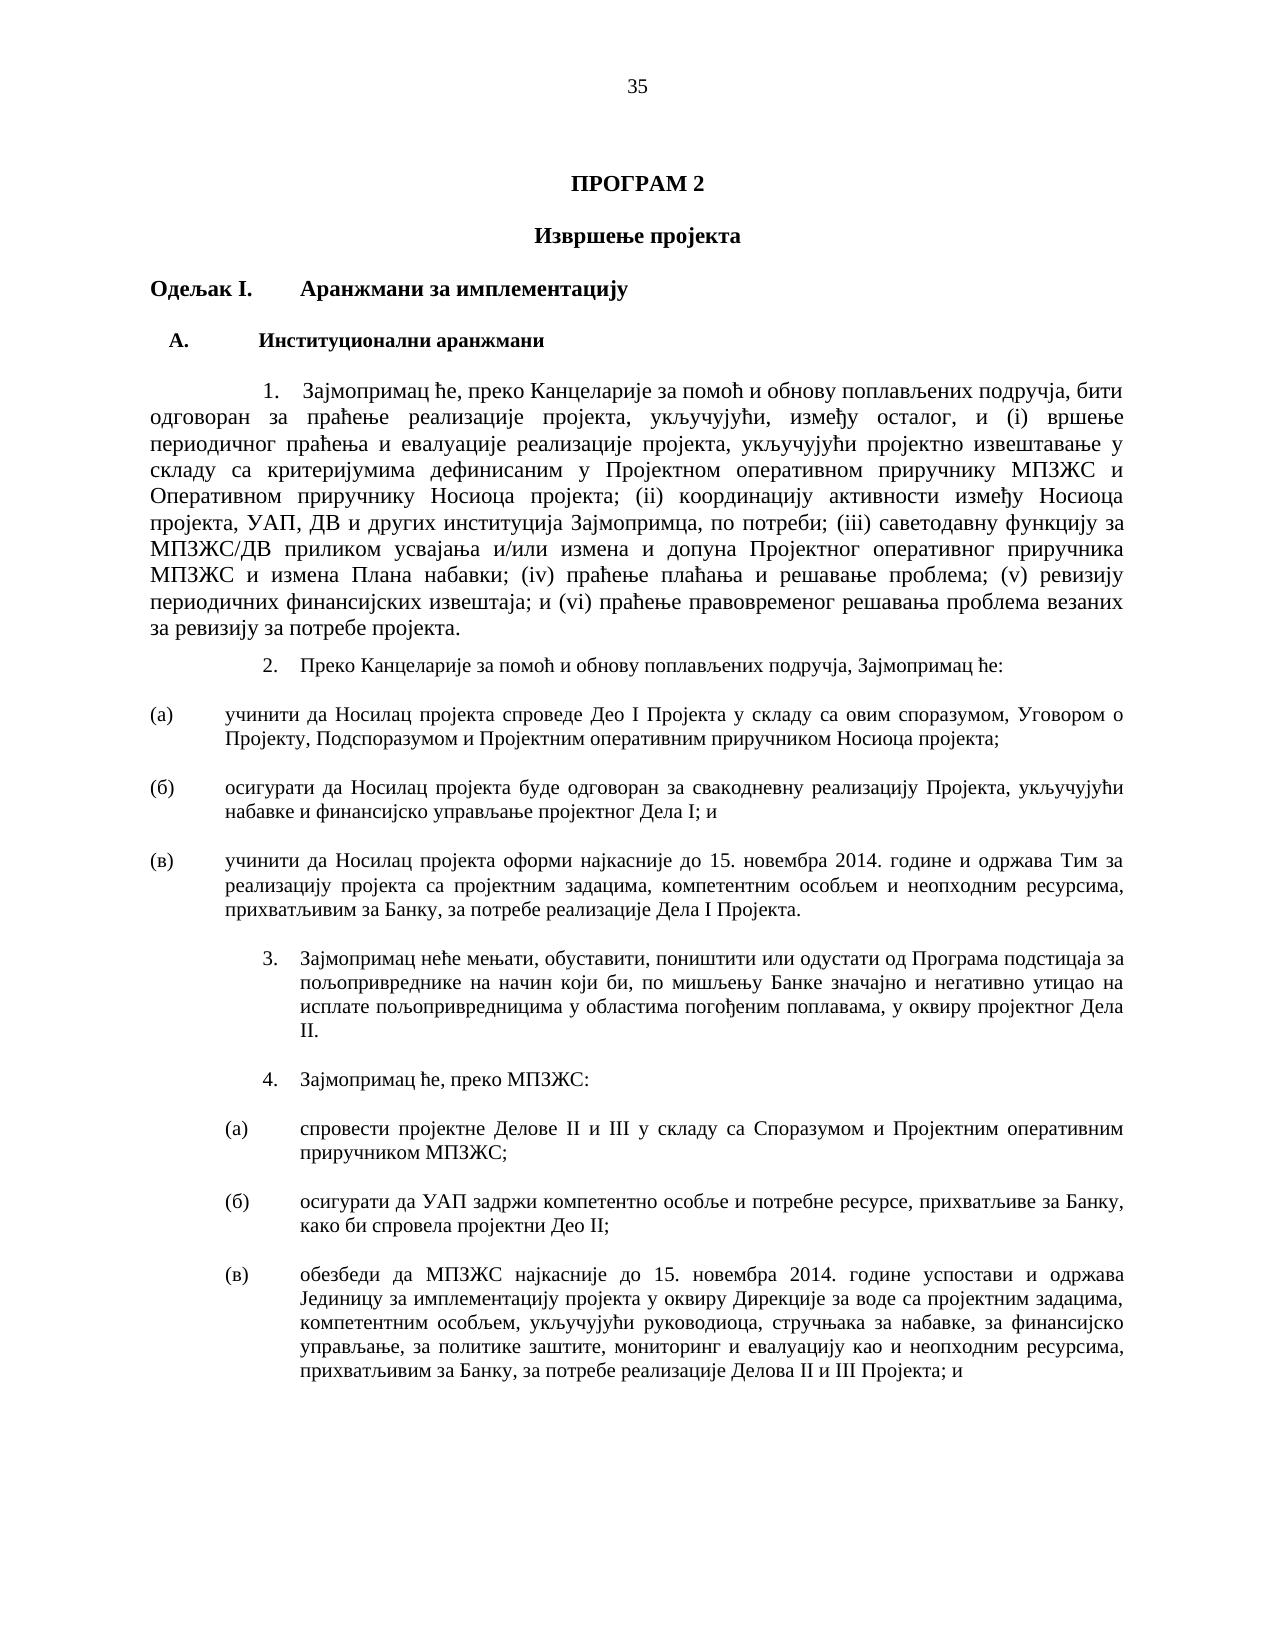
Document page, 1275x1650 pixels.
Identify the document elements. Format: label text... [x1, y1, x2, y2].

text (б) осигурати да Носилац пројекта буде одговоран за свакодневну реализацију Пројекта, укључујући набавке и финансијско управљање пројектног Дела I; и [150, 775, 1125, 823]
text ПРОГРАМ 2 [150, 170, 1125, 196]
list Преко Канцеларије за помоћ и обнову поплављених подручја, Зајмопримац ће: [262, 653, 1125, 677]
list 1. Зајмопримац ће, преко Канцеларије за помоћ и обнову поплављених подручја, бити одговоран за праћење реализације пројекта, укључујући, између осталог, и (i) вршење периодичног праћења и евалуације реализације пројекта, укључујући пројектно извештавање у складу са критеријумима дефинисаним у Пројектном оперативном приручнику МПЗЖС и Оперативном приручнику Носиоца пројекта; (ii) координацију активности између Носиоца пројекта, УАП, ДВ и других институција Зајмопримца, по потреби; (iii) саветодавну функцију за МПЗЖС/ДВ приликом усвајања и/или измена и допуна Пројектног оперативног приручника МПЗЖС и измена Плана набавки; (iv) праћење плаћања и решавање проблема; (v) ревизију периодичних финансијских извештаја; и (vi) праћење правовременог решавања проблема везаних за ревизију за потребе пројекта. [150, 377, 1125, 641]
text Одељак I. Аранжмани за имплементацију [150, 275, 1125, 302]
text (a) спровести пројектне Делове II и III у складу са Споразумом и Пројектним оперативним приручником MПЗЖС; [225, 1116, 1125, 1164]
list Зајмопримац неће мењати, обуставити, поништити или одустати од Програма подстицаја за пољопривреднике на начин који би, по мишљењу Банке значајно и негативно утицао на исплате пољопривредницима у областима погођеним поплавама, у оквиру пројектног Дела II. [262, 946, 1125, 1042]
text Извршење пројекта [150, 223, 1125, 249]
text (б) осигурати да УАП задржи компетентно особље и потребне ресурсе, прихватљиве за Банку, како би спровела пројектни Део II; [225, 1189, 1125, 1237]
list Зајмопримац ће, преко МПЗЖС: [262, 1067, 1125, 1091]
text (в) обезбеди да МПЗЖС најкасније до 15. новембра 2014. године успостави и одржава Јединицу за имплементацију пројекта у оквиру Дирекције за воде са пројектним задацима, компетентним особљем, укључујући руководиоца, стручњака за набавке, за финансијско управљање, за политике заштите, мониторинг и евалуацију као и неопходним ресурсима, прихватљивим за Банку, за потребе реализације Делова II и III Пројекта; и [225, 1262, 1125, 1382]
text (в) учинити да Носилац пројекта оформи најкасније до 15. новембра 2014. године и одржава Тим за реализацију пројекта са пројектним задацима, компетентним особљем и неопходним ресурсима, прихватљивим за Банку, за потребе реализације Дела I Пројекта. [150, 848, 1125, 921]
list Институционални аранжмани [169, 328, 1125, 352]
text (a) учинити да Носилац пројекта спроведе Део I Пројекта у складу са овим споразумом, Уговором о Пројекту, Подспоразумом и Пројектним оперативним приручником Носиоца пројекта; [150, 702, 1125, 750]
